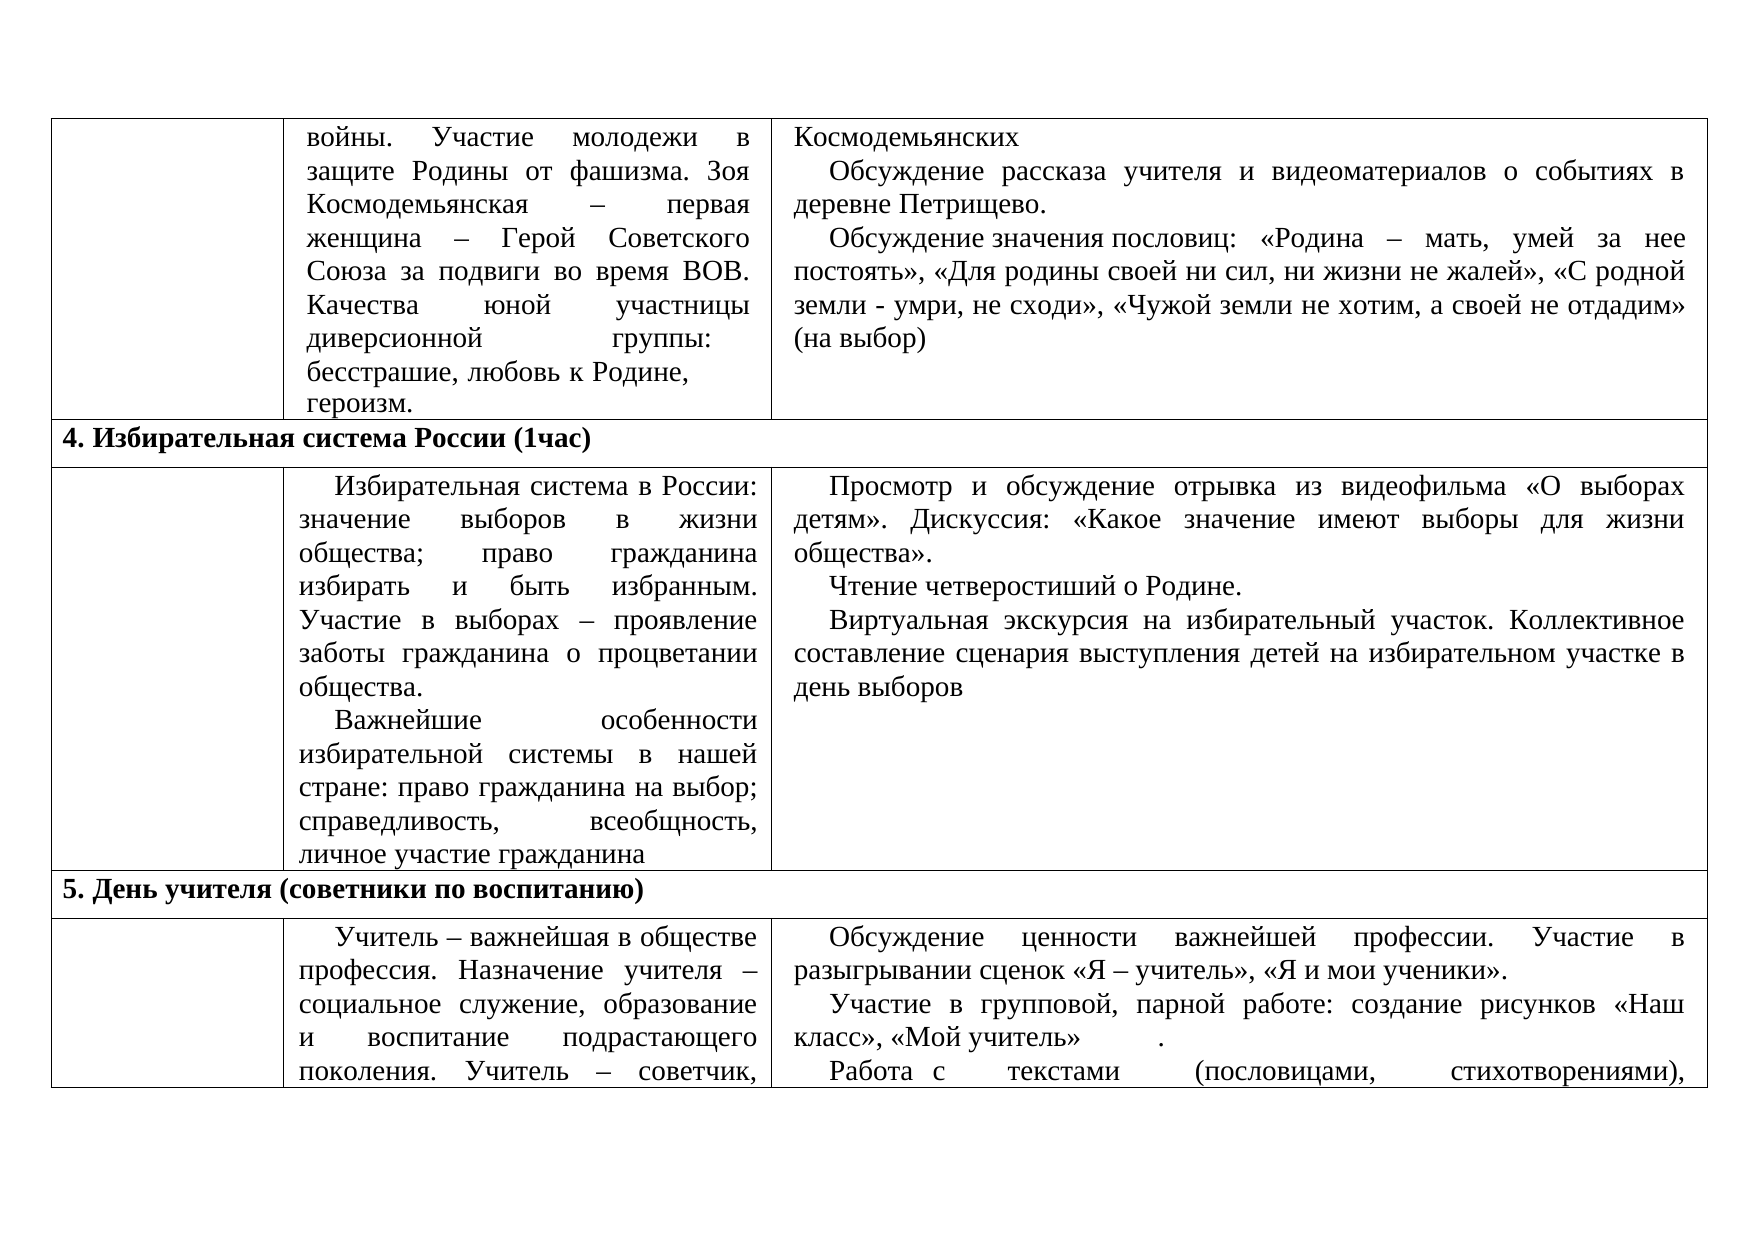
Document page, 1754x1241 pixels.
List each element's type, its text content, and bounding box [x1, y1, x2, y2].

table_cell [52, 468, 283, 870]
table_cell [52, 119, 283, 419]
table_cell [284, 919, 771, 1087]
table_cell 5. День учителя (советники по воспитанию) [52, 871, 1707, 918]
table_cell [284, 119, 771, 419]
table_cell Избирательная система в России: значение выборов в жизни общества; право гражданина избирать и быть избранным. Участие в выборах – проявление заботы гражданина о процветании общества. Важнейшие особенности избирательной системы в нашей стране: право гражданина на выбор; справедливость, всеобщность, личное участие гражданина [284, 468, 771, 870]
table_cell 4. Избирательная система России (1час) [52, 420, 1707, 467]
table_cell [52, 919, 283, 1087]
table_cell Просмотр и обсуждение отрывка из видеофильма «О выборах детям». Дискуссия: «Какое значение имеют выборы для жизни общества». Чтение четверостиший о Родине. Виртуальная экскурсия на избирательный участок. Коллективное составление сценария выступления детей на избирательном участке в день выборов [772, 468, 1707, 870]
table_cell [772, 919, 1707, 1087]
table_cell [772, 119, 1707, 419]
